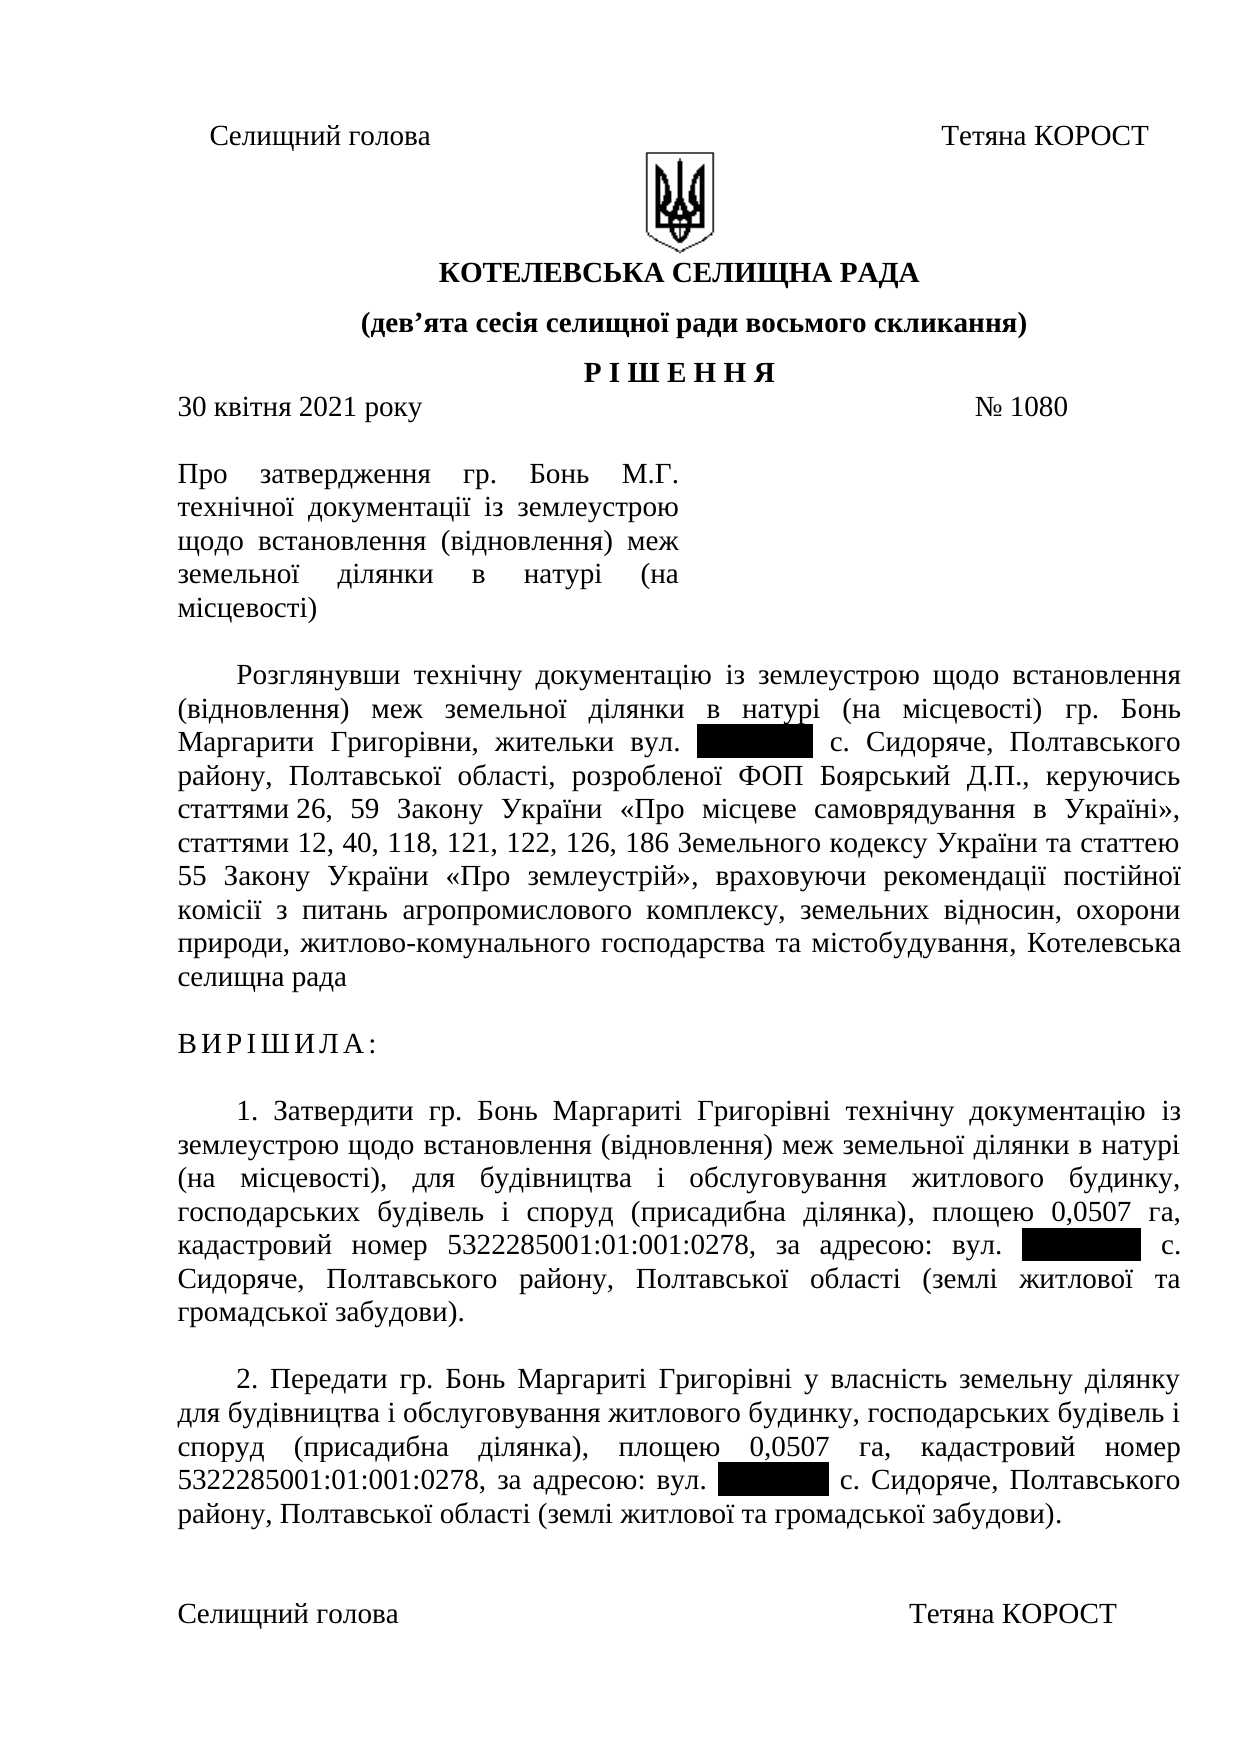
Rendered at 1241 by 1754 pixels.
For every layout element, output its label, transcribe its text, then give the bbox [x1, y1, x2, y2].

text 1. Затвердити гр. Бонь Маргариті Григорівні технічну документацію із землеустрою щодо встановлення (відновлення) меж земельної ділянки в натурі (на місцевості), для будівництва і обслуговування житлового будинку, господарських будівель і споруд (присадибна ділянка), площею 0,0507 га, кадастровий номер 5322285001:01:001:0278, за адресою: вул. Миру, 3, с. Сидоряче, Полтавського району, Полтавської області (землі житлової та громадської забудови). [177, 1093, 1181, 1328]
text (дев’ята сесія селищної ради восьмого скликання) [177, 305, 1211, 339]
text Селищний голова Тетяна КОРОСТ [177, 118, 1181, 255]
text ВИРІШИЛА: [177, 1026, 1181, 1060]
text Про затвердження гр. Бонь М.Г. технічної документації із землеустрою щодо встановлення (відновлення) меж земельної ділянки в натурі (на місцевості) [177, 456, 679, 624]
text КОТЕЛЕВСЬКА СЕЛИЩНА РАДА [177, 255, 1181, 288]
text Розглянувши технічну документацію із землеустрою щодо встановлення (відновлення) меж земельної ділянки в натурі (на місцевості) гр. Бонь Маргарити Григорівни, жительки вул. Миру, 3, с. Сидоряче, Полтавського району, Полтавської області, розробленої ФОП Боярський Д.П., керуючись статтями 26, 59 Закону України «Про місцеве самоврядування в Україні», статтями 12, 40, 118, 121, 122, 126, 186 Земельного кодексу України та статтею 55 Закону України «Про землеустрій», враховуючи рекомендації постійної комісії з питань агропромислового комплексу, земельних відносин, охорони природи, житлово-комунального господарства та містобудування, Котелевська селищна рада [177, 657, 1181, 993]
text Селищний голова Тетяна КОРОСТ [177, 1596, 1181, 1630]
subtitle 30 квітня 2021 року № 1080 [177, 389, 1181, 422]
picture [640, 151, 719, 255]
text Р І Ш Е Н Н Я [177, 355, 1181, 389]
text 2. Передати гр. Бонь Маргариті Григорівні у власність земельну ділянку для будівництва і обслуговування житлового будинку, господарських будівель і споруд (присадибна ділянка), площею 0,0507 га, кадастровий номер 5322285001:01:001:0278, за адресою: вул. Миру, 3, с. Сидоряче, Полтавського району, Полтавської області (землі житлової та громадської забудови). [177, 1362, 1181, 1529]
